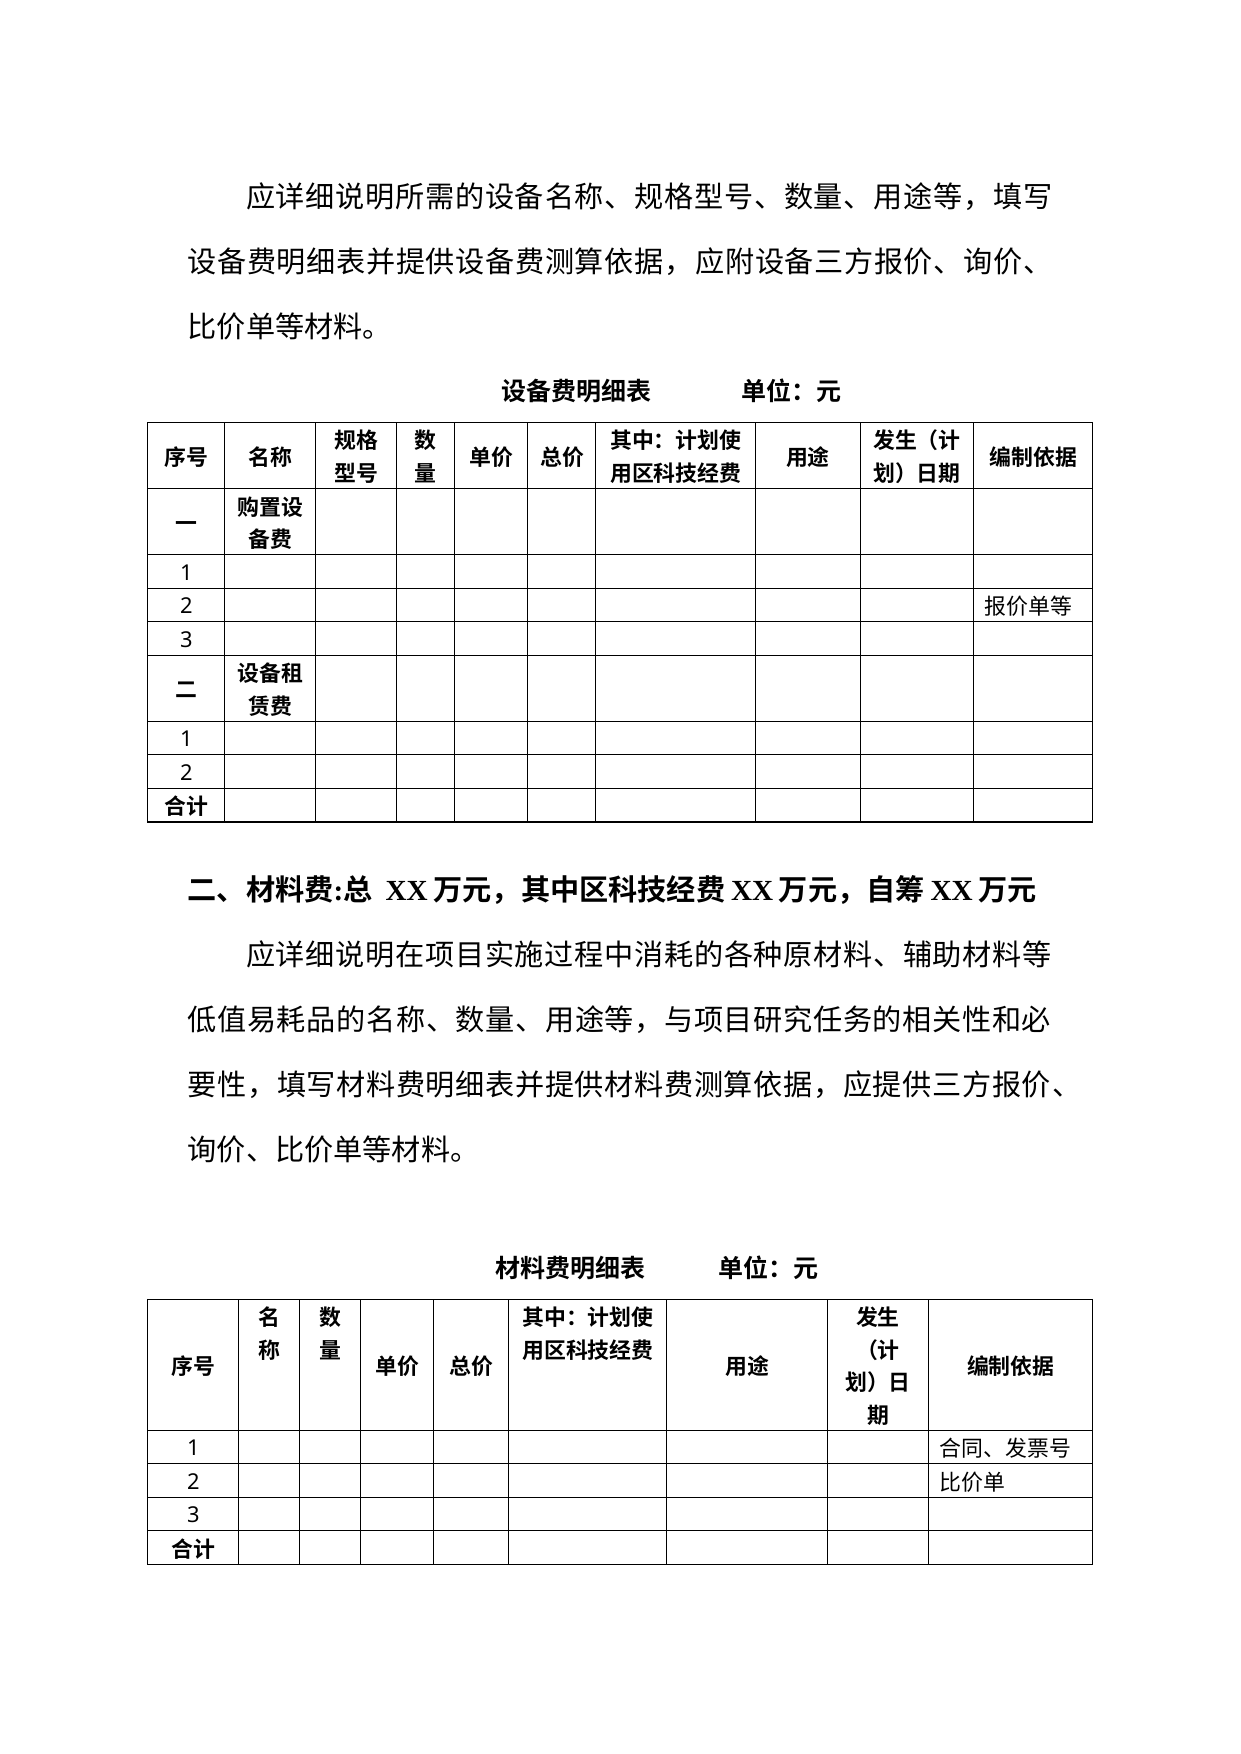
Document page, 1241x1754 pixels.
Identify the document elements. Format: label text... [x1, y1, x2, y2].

table_cell [861, 722, 973, 754]
table_header 名称 [225, 423, 315, 488]
text 二、材料费:总 XX万元，其中区科技经费XX万元，自筹XX万元 [187, 856, 1053, 921]
table_cell [397, 489, 454, 554]
table_header 用途 [756, 423, 860, 488]
table_cell [974, 755, 1092, 788]
table_cell [316, 622, 396, 655]
table_cell [397, 589, 454, 621]
table_cell [596, 622, 755, 655]
table_cell [300, 1464, 360, 1497]
table_cell [528, 656, 595, 721]
table_cell [397, 722, 454, 754]
table_cell [225, 589, 315, 621]
table_cell [528, 589, 595, 621]
table_cell [596, 722, 755, 754]
table_header 总价 [528, 423, 595, 488]
table_header 用途 [667, 1300, 827, 1430]
table_cell [756, 589, 860, 621]
table_cell [397, 622, 454, 655]
table_cell 1 [148, 1431, 238, 1463]
table_cell [316, 789, 396, 821]
table_cell 3 [148, 622, 224, 655]
table_cell [225, 755, 315, 788]
table_cell [239, 1531, 299, 1564]
table_cell [316, 656, 396, 721]
text 材料费明细表 单位：元 [187, 1234, 1053, 1299]
table_cell [528, 622, 595, 655]
table_cell [455, 789, 527, 821]
text 设备费明细表 单位：元 [187, 357, 1053, 422]
table_cell [528, 789, 595, 821]
table_cell [455, 555, 527, 588]
table_cell 一 [148, 489, 224, 554]
table_cell 1 [148, 555, 224, 588]
table_cell [397, 555, 454, 588]
table_cell [974, 656, 1092, 721]
table_cell 购置设备费 [225, 489, 315, 554]
table_header 序号 [148, 423, 224, 488]
table_cell [596, 755, 755, 788]
table_cell [455, 755, 527, 788]
table_cell [828, 1498, 928, 1530]
table_cell [974, 489, 1092, 554]
table_cell [528, 489, 595, 554]
table_header 总价 [434, 1300, 508, 1430]
table_header 名称 [239, 1300, 299, 1430]
table_header 发生（计划）日期 [861, 423, 973, 488]
table_cell [455, 622, 527, 655]
table_cell [397, 789, 454, 821]
table_cell [455, 489, 527, 554]
table_cell 2 [148, 755, 224, 788]
table_cell [756, 755, 860, 788]
table_cell [455, 656, 527, 721]
table_cell [861, 656, 973, 721]
table_cell [756, 489, 860, 554]
table_header 发生（计划）日期 [828, 1300, 928, 1430]
text 应详细说明在项目实施过程中消耗的各种原材料、辅助材料等低值易耗品的名称、数量、用途等，与项目研究任务的相关性和必要性，填写材料费明细表并提供材料费测算依据，应提供三方报价、询价、比价单等材料。 [187, 921, 1053, 1181]
table_header 单价 [455, 423, 527, 488]
table_cell 合同、发票号 [929, 1431, 1092, 1463]
table_cell [434, 1464, 508, 1497]
table_cell [667, 1531, 827, 1564]
table_cell [509, 1531, 666, 1564]
text 应详细说明所需的设备名称、规格型号、数量、用途等，填写设备费明细表并提供设备费测算依据，应附设备三方报价、询价、比价单等材料。 [187, 162, 1053, 357]
table_cell 2 [148, 1464, 238, 1497]
table_cell [455, 722, 527, 754]
table_cell [974, 555, 1092, 588]
table_cell 合计 [148, 1531, 238, 1564]
table_cell [861, 622, 973, 655]
table_cell 二 [148, 656, 224, 721]
table_cell [397, 656, 454, 721]
table_cell [974, 789, 1092, 821]
table_cell [667, 1464, 827, 1497]
table_cell [667, 1431, 827, 1463]
table_cell [828, 1431, 928, 1463]
table_cell [667, 1498, 827, 1530]
table_cell [316, 722, 396, 754]
table_cell [225, 555, 315, 588]
table_cell [239, 1498, 299, 1530]
table_cell [361, 1531, 433, 1564]
table_cell [528, 555, 595, 588]
table_cell [974, 722, 1092, 754]
table_cell [361, 1464, 433, 1497]
table_cell [596, 656, 755, 721]
table_cell [225, 622, 315, 655]
table_cell [596, 555, 755, 588]
table_cell [528, 722, 595, 754]
table_cell 比价单 [929, 1464, 1092, 1497]
table_cell [361, 1498, 433, 1530]
table_cell [861, 555, 973, 588]
table_header 编制依据 [929, 1300, 1092, 1430]
table_header 数量 [397, 423, 454, 488]
table_header 数量 [300, 1300, 360, 1430]
table_cell [929, 1531, 1092, 1564]
table_cell [596, 589, 755, 621]
table_cell [756, 722, 860, 754]
table_cell [434, 1531, 508, 1564]
table_cell [225, 722, 315, 754]
table_cell [239, 1464, 299, 1497]
table_header 其中：计划使用区科技经费 [509, 1300, 666, 1430]
table_cell [756, 622, 860, 655]
table_header 单价 [361, 1300, 433, 1430]
table_cell [929, 1498, 1092, 1530]
table_cell [300, 1498, 360, 1530]
table_cell [756, 789, 860, 821]
table_cell [509, 1431, 666, 1463]
table_cell [756, 656, 860, 721]
table_cell [756, 555, 860, 588]
table_cell [316, 755, 396, 788]
table_cell 2 [148, 589, 224, 621]
table_cell [300, 1431, 360, 1463]
table_cell [509, 1498, 666, 1530]
table_cell [861, 755, 973, 788]
table_cell 合计 [148, 789, 224, 821]
table_cell [828, 1531, 928, 1564]
table_cell [596, 789, 755, 821]
table_cell [397, 755, 454, 788]
table_cell [316, 589, 396, 621]
table_cell [828, 1464, 928, 1497]
table_header 规格型号 [316, 423, 396, 488]
table_cell [596, 489, 755, 554]
table_cell [434, 1498, 508, 1530]
table_cell [239, 1431, 299, 1463]
table_cell 1 [148, 722, 224, 754]
table_cell [861, 489, 973, 554]
table_cell [861, 789, 973, 821]
table_cell [509, 1464, 666, 1497]
table_cell [361, 1431, 433, 1463]
table_header 编制依据 [974, 423, 1092, 488]
table_header 其中：计划使用区科技经费 [596, 423, 755, 488]
table_cell [974, 622, 1092, 655]
table_cell 3 [148, 1498, 238, 1530]
table_cell [861, 589, 973, 621]
table_cell [434, 1431, 508, 1463]
table_cell [225, 789, 315, 821]
table_cell [316, 489, 396, 554]
table_cell [455, 589, 527, 621]
table_header 序号 [148, 1300, 238, 1430]
table_cell [300, 1531, 360, 1564]
table_cell 设备租赁费 [225, 656, 315, 721]
table_cell [316, 555, 396, 588]
table_cell 报价单等 [974, 589, 1092, 621]
table_cell [528, 755, 595, 788]
